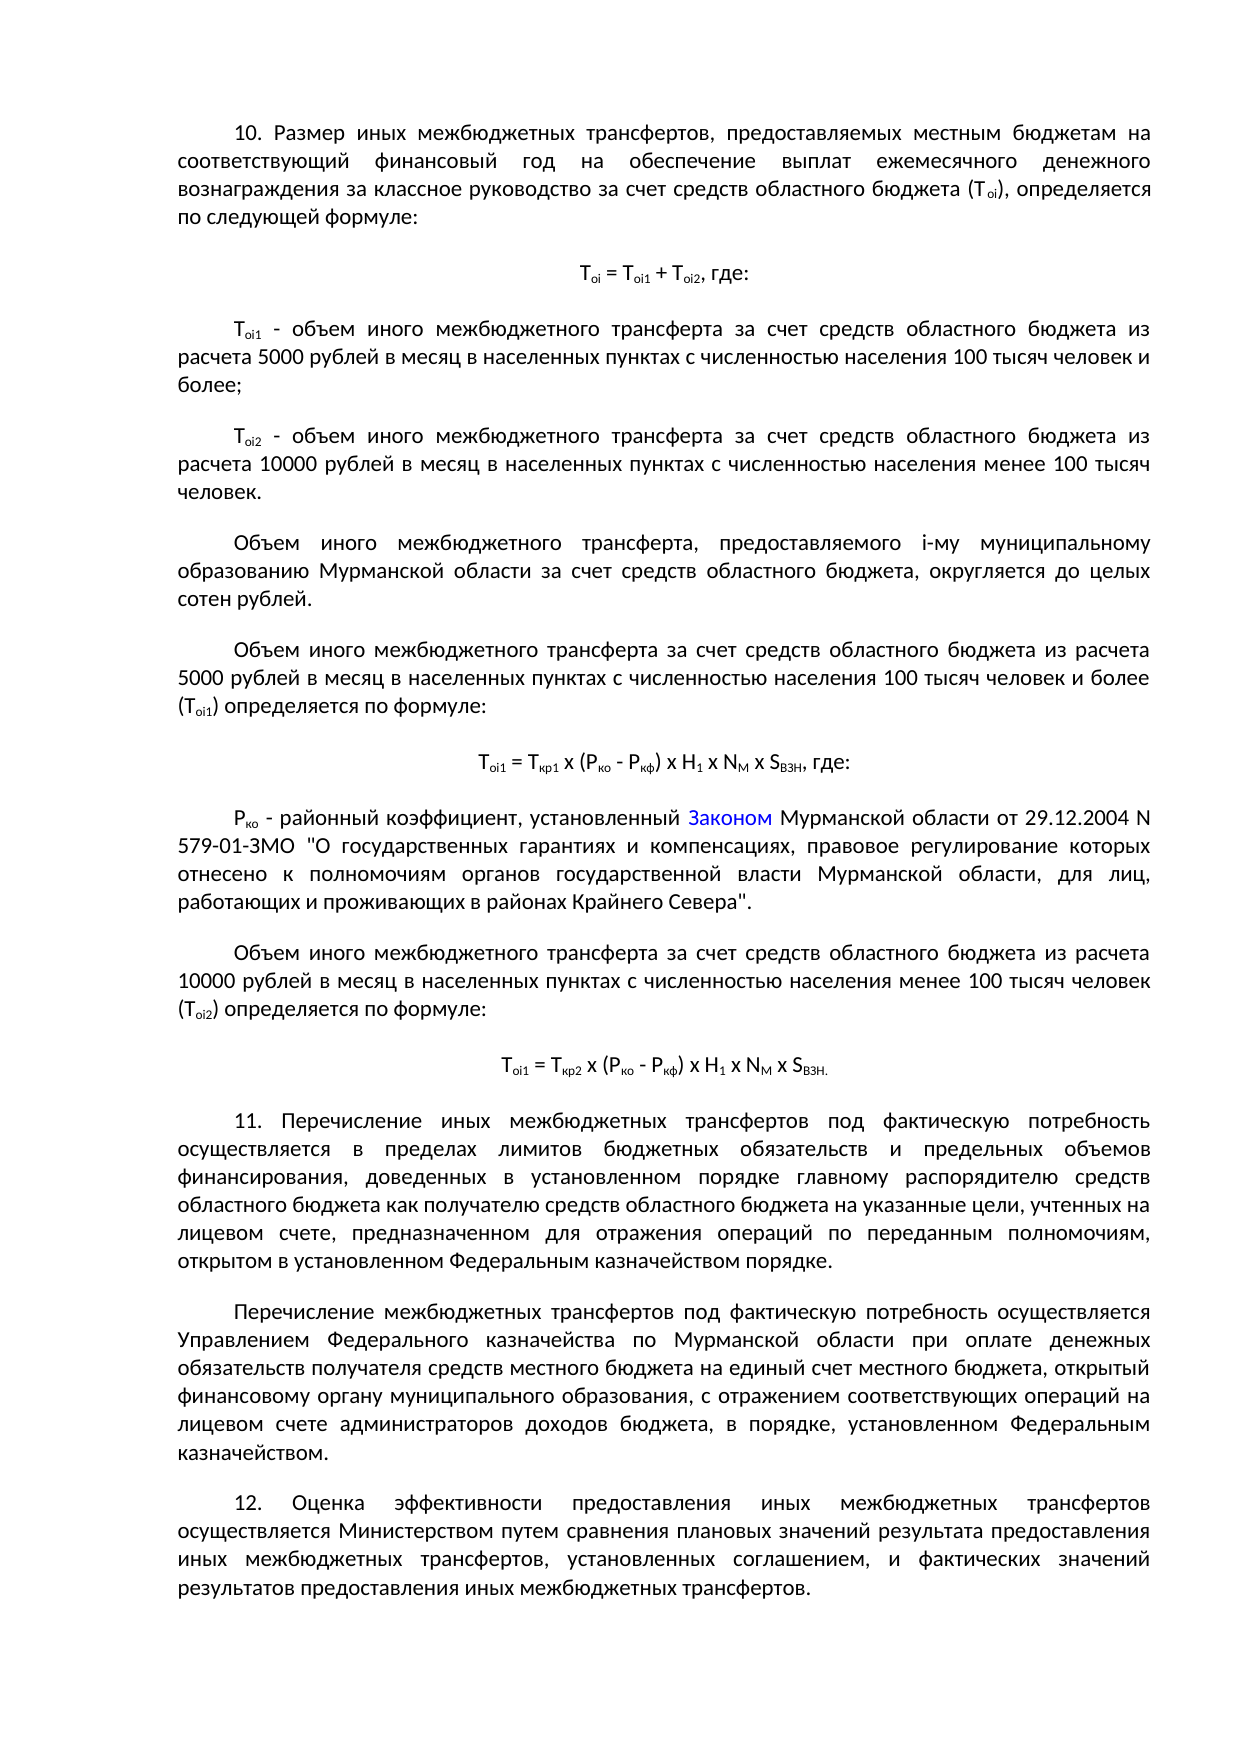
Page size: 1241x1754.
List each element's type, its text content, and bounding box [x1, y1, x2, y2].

text Toi2 - объем иного межбюджетного трансферта за счет средств областного бюджета из расчета 10000 рублей в месяц в населенных пунктах с численностью населения менее 100 тысяч человек. [177, 421, 1152, 505]
text Объем иного межбюджетного трансферта за счет средств областного бюджета из расчета 10000 рублей в месяц в населенных пунктах с численностью населения менее 100 тысяч человек (Тoi2) определяется по формуле: [177, 938, 1152, 1022]
text 12. Оценка эффективности предоставления иных межбюджетных трансфертов осуществляется Министерством путем сравнения плановых значений результата предоставления иных межбюджетных трансфертов, установленных соглашением, и фактических значений результатов предоставления иных межбюджетных трансфертов. [177, 1488, 1152, 1601]
text 10. Размер иных межбюджетных трансфертов, предоставляемых местным бюджетам на соответствующий финансовый год на обеспечение выплат ежемесячного денежного вознаграждения за классное руководство за счет средств областного бюджета (Тoi), определяется по следующей формуле: [177, 118, 1152, 230]
text Тoi = Тoi1 + Тoi2, где: [177, 258, 1152, 286]
text Тoi1 - объем иного межбюджетного трансферта за счет средств областного бюджета из расчета 5000 рублей в месяц в населенных пунктах с численностью населения 100 тысяч человек и более; [177, 314, 1152, 398]
text Объем иного межбюджетного трансферта, предоставляемого i-му муниципальному образованию Мурманской области за счет средств областного бюджета, округляется до целых сотен рублей. [177, 528, 1152, 612]
text Рко - районный коэффициент, установленный Законом Мурманской области от 29.12.2004 N 579-01-ЗМО "О государственных гарантиях и компенсациях, правовое регулирование которых отнесено к полномочиям органов государственной власти Мурманской области, для лиц, работающих и проживающих в районах Крайнего Севера". [177, 803, 1152, 915]
text Тoi1 = Ткр1 x (Рко - Ркф) x H1 x NМ x SВЗН, где: [177, 747, 1152, 775]
text Объем иного межбюджетного трансферта за счет средств областного бюджета из расчета 5000 рублей в месяц в населенных пунктах с численностью населения 100 тысяч человек и более (Тoi1) определяется по формуле: [177, 635, 1152, 719]
text 11. Перечисление иных межбюджетных трансфертов под фактическую потребность осуществляется в пределах лимитов бюджетных обязательств и предельных объемов финансирования, доведенных в установленном порядке главному распорядителю средств областного бюджета как получателю средств областного бюджета на указанные цели, учтенных на лицевом счете, предназначенном для отражения операций по переданным полномочиям, открытом в установленном Федеральным казначейством порядке. [177, 1106, 1152, 1274]
text Перечисление межбюджетных трансфертов под фактическую потребность осуществляется Управлением Федерального казначейства по Мурманской области при оплате денежных обязательств получателя средств местного бюджета на единый счет местного бюджета, открытый финансовому органу муниципального образования, с отражением соответствующих операций на лицевом счете администраторов доходов бюджета, в порядке, установленном Федеральным казначейством. [177, 1297, 1152, 1466]
text Тoi1 = Ткр2 x (Рко - Ркф) x H1 x NМ x SВЗН. [177, 1050, 1152, 1078]
